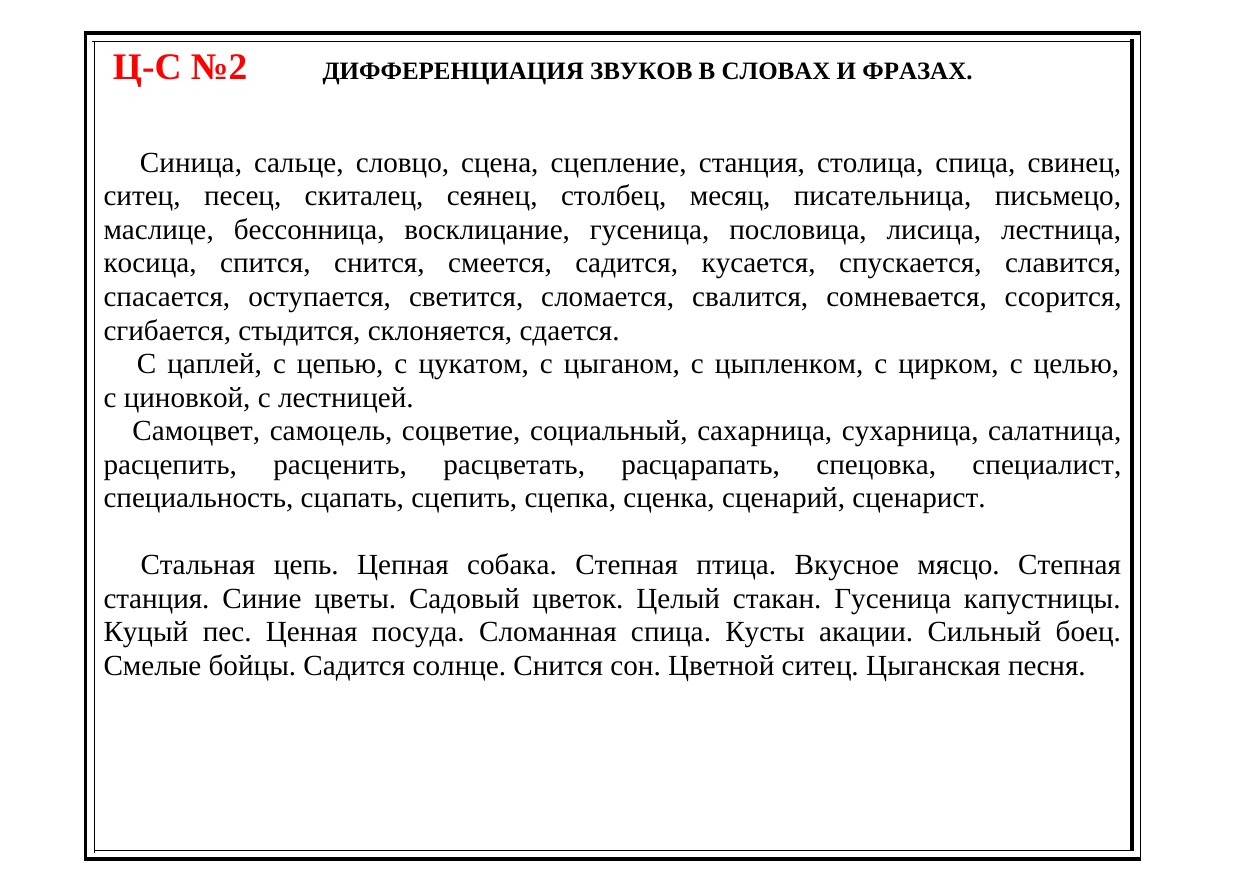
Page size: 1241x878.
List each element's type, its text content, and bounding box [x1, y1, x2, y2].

text Синица, сальце, словцо, сцена, сцепление, станция, столица, спица, свинец, ситец, песец, скиталец, сеянец, столбец, месяц, писательница, письмецо, маслице, бессонница, восклицание, гусеница, пословица, лисица, лестница, косица, спится, снится, смеется, садится, кусается, спускается, славится, спасается, оступается, светится, сломается, свалится, сомневается, ссорится, сгибается, стыдится, склоняется, сдается. [103, 145, 1122, 346]
text Ц-С №2 ДИФФЕРЕНЦИАЦИЯ ЗВУКОВ В СЛОВАХ И ФРАЗАХ. [103, 44, 1122, 87]
text С цаплей, с цепью, с цукатом, с цыганом, с цыпленком, с цирком, с целью, с циновкой, с лестницей. [103, 346, 1122, 413]
text Самоцвет, самоцель, соцветие, социальный, сахарница, сухарница, салатница, расцепить, расценить, расцветать, расцарапать, спецовка, специалист, специальность, сцапать, сцепить, сцепка, сценка, сценарий, сценарист. [103, 413, 1122, 514]
text Стальная цепь. Цепная собака. Степная птица. Вкусное мясцо. Степная станция. Синие цветы. Садовый цветок. Целый стакан. Гусеница капустницы. Куцый пес. Ценная посуда. Сломанная спица. Кусты акации. Сильный боец. Смелые бойцы. Садится солнце. Снится сон. Цветной ситец. Цыганская песня. [103, 547, 1122, 682]
